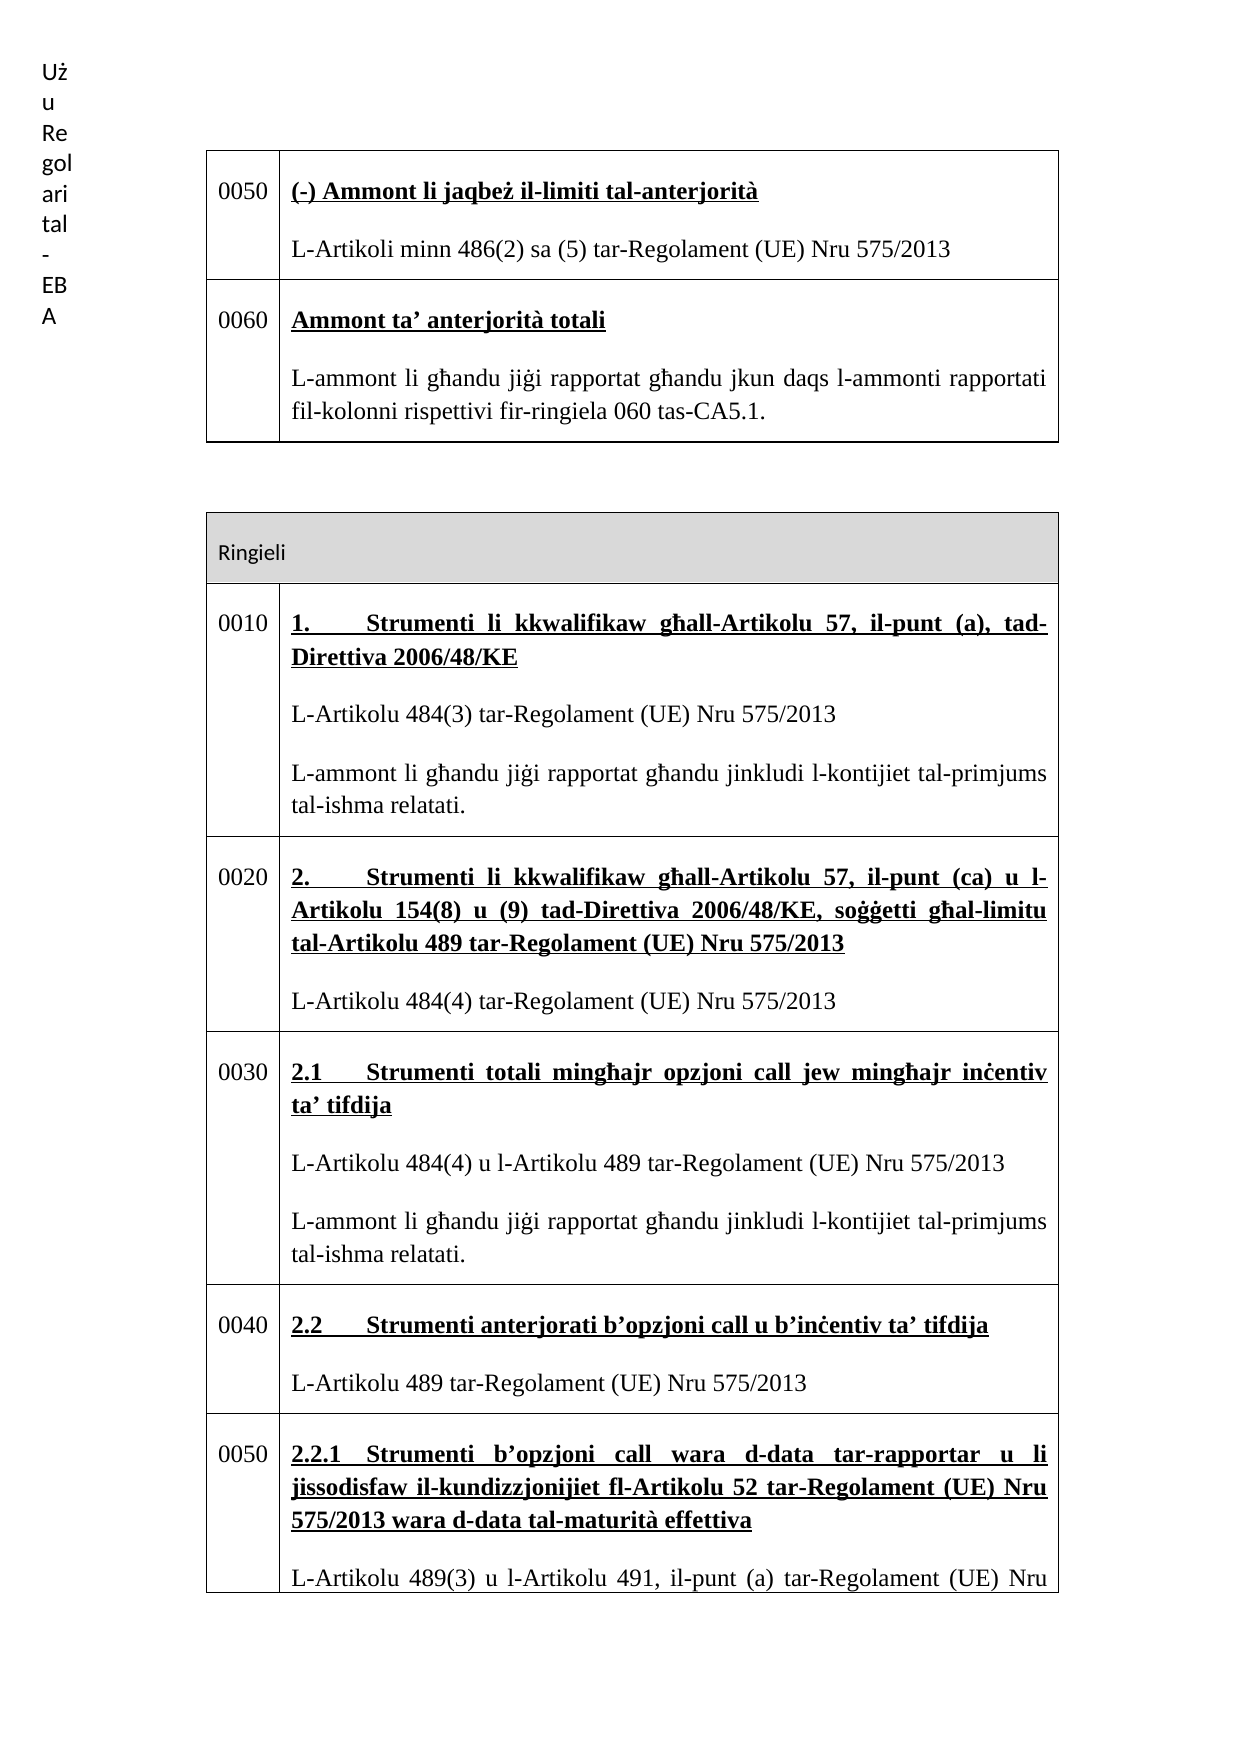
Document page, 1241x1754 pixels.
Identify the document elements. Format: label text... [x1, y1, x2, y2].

table_cell 0030 [207, 1032, 279, 1284]
table_cell 0050 [207, 151, 279, 279]
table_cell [280, 1414, 1058, 1592]
table_cell 0040 [207, 1285, 279, 1413]
table_cell 0060 [207, 280, 279, 441]
table_cell (-) Ammont li jaqbeż il-limiti tal-anterjorità L-Artikoli minn 486(2) sa (5) tar-Regolament (UE) Nru 575/2013 [280, 151, 1058, 279]
table_cell 0020 [207, 837, 279, 1031]
table_cell 2.1 Strumenti totali mingħajr opzjoni call jew mingħajr inċentiv ta’ tifdija L-Artikolu 484(4) u l-Artikolu 489 tar-Regolament (UE) Nru 575/2013 L-ammont li għandu jiġi rapportat għandu jinkludi l-kontijiet tal-primjums tal-ishma relatati. [280, 1032, 1058, 1284]
table_cell 1. Strumenti li kkwalifikaw għall-Artikolu 57, il-punt (a), tad-Direttiva 2006/48/KE L-Artikolu 484(3) tar-Regolament (UE) Nru 575/2013 L-ammont li għandu jiġi rapportat għandu jinkludi l-kontijiet tal-primjums tal-ishma relatati. [280, 584, 1058, 836]
table_cell 2. Strumenti li kkwalifikaw għall-Artikolu 57, il-punt (ca) u l-Artikolu 154(8) u (9) tad-Direttiva 2006/48/KE, soġġetti għal-limitu tal-Artikolu 489 tar-Regolament (UE) Nru 575/2013 L-Artikolu 484(4) tar-Regolament (UE) Nru 575/2013 [280, 837, 1058, 1031]
table_cell 0010 [207, 584, 279, 836]
table_header Ringieli [207, 513, 1058, 582]
table_cell 0050 [207, 1414, 279, 1592]
table_cell 2.2 Strumenti anterjorati b’opzjoni call u b’inċentiv ta’ tifdija L-Artikolu 489 tar-Regolament (UE) Nru 575/2013 [280, 1285, 1058, 1413]
table_cell Ammont ta’ anterjorità totali L-ammont li għandu jiġi rapportat għandu jkun daqs l-ammonti rapportati fil-kolonni rispettivi fir-ringiela 060 tas-CA5.1. [280, 280, 1058, 441]
